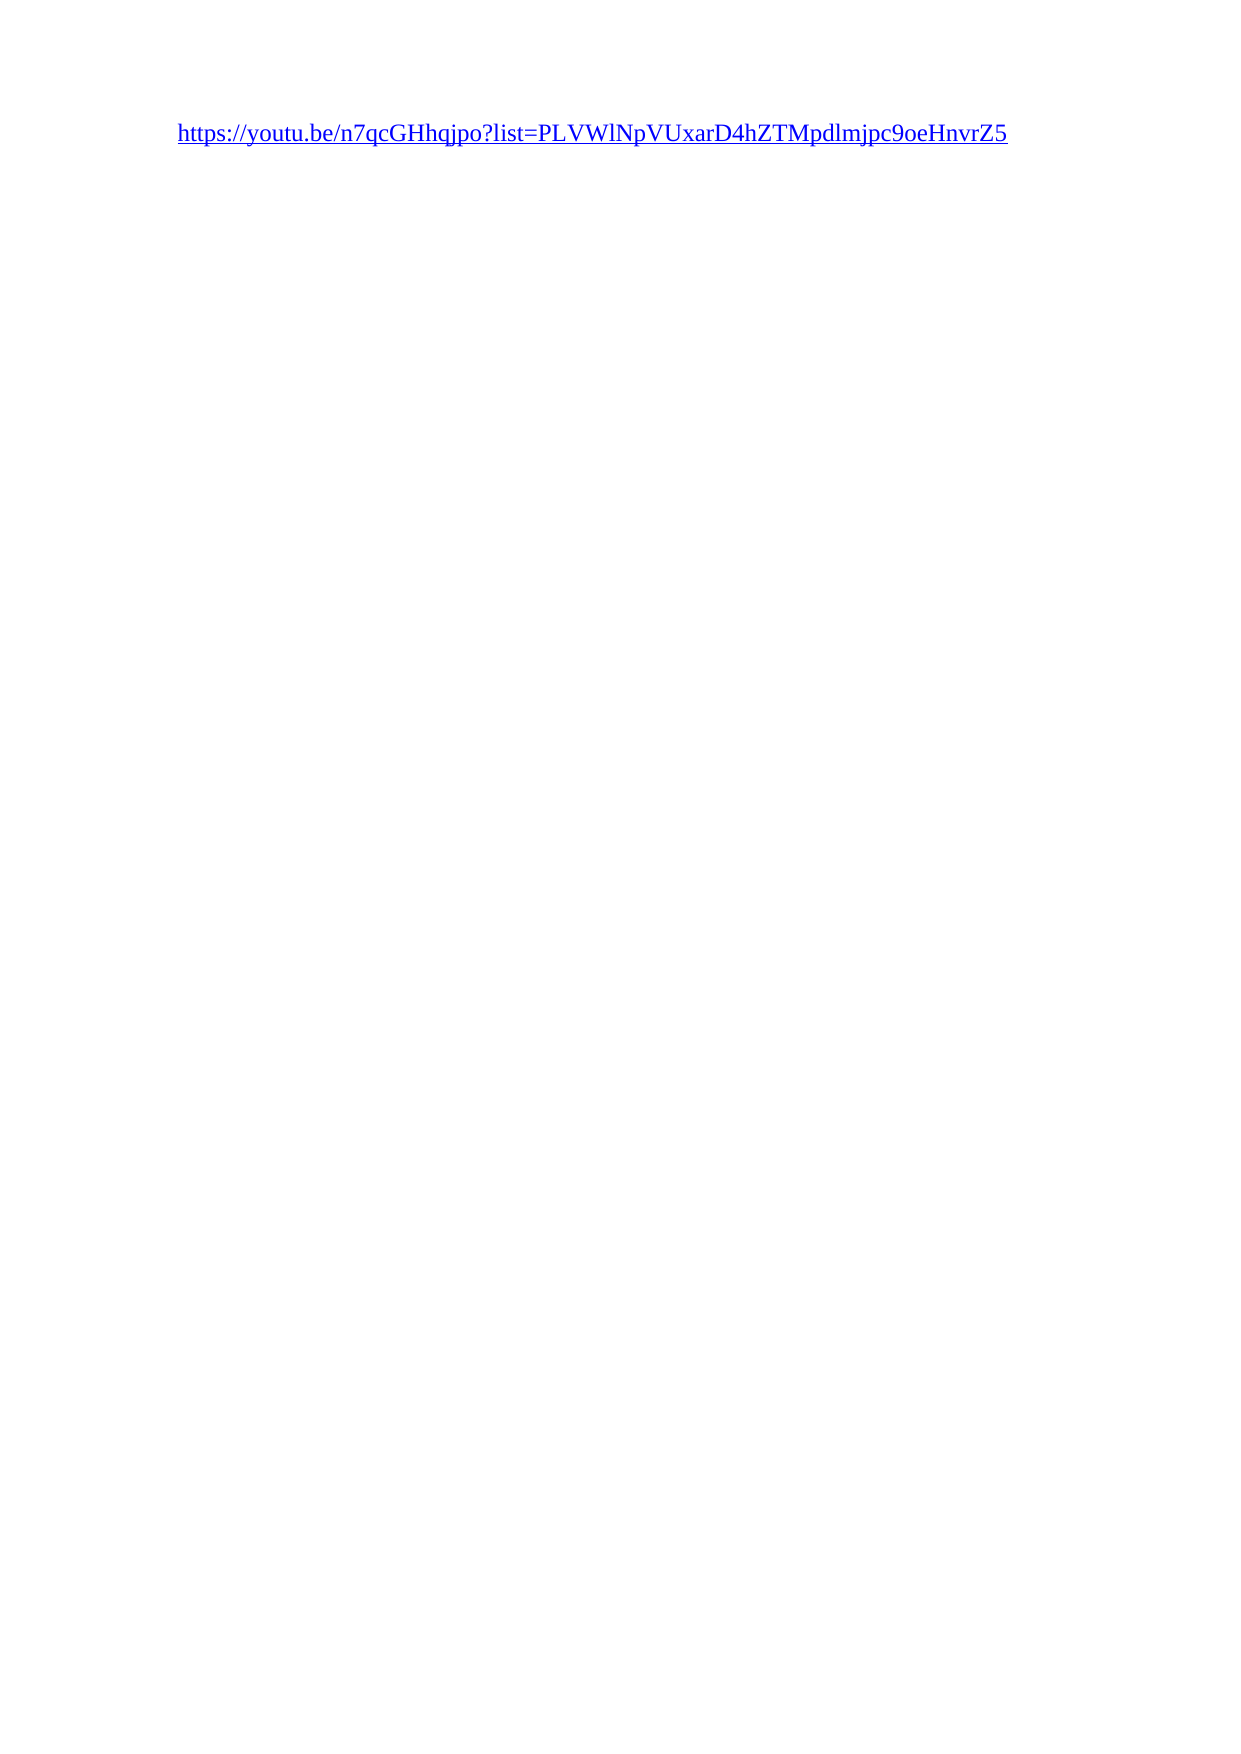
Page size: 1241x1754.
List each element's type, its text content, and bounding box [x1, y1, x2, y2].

text https://youtu.be/n7qcGHhqjpo?list=PLVWlNpVUxarD4hZTMpdlmjpc9oeHnvrZ5 [177, 118, 1152, 147]
